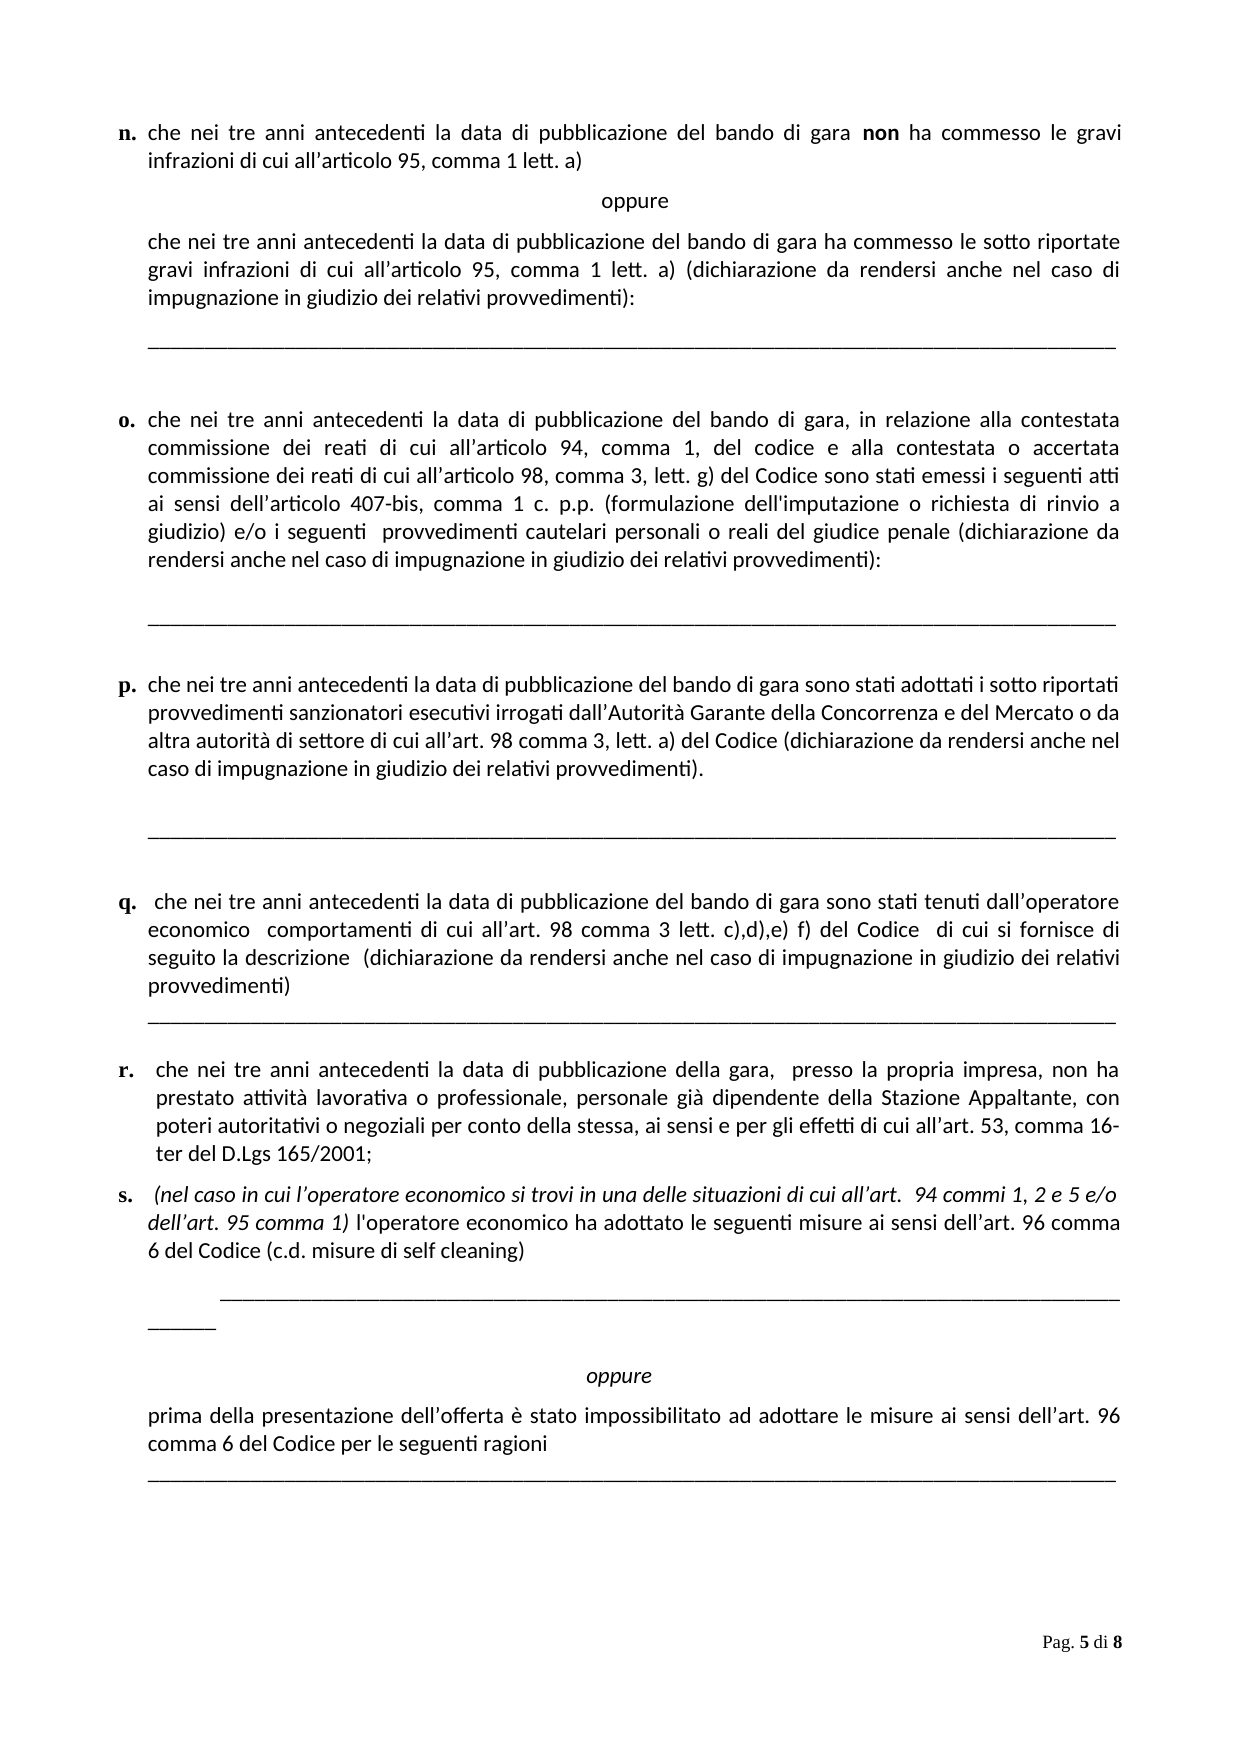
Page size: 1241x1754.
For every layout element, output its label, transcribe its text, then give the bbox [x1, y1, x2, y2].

list che nei tre anni antecedenti la data di pubblicazione del bando di gara sono stati adottati i sotto riportati provvedimenti sanzionatori esecutivi irrogati dall’Autorità Garante della Concorrenza e del Mercato o da altra autorità di settore di cui all’art. 98 comma 3, lett. a) del Codice (dichiarazione da rendersi anche nel caso di impugnazione in giudizio dei relativi provvedimenti). [118, 670, 1122, 782]
list che nei tre anni antecedenti la data di pubblicazione della gara, presso la propria impresa, non ha prestato attività lavorativa o professionale, personale già dipendente della Stazione Appaltante, con poteri autoritativi o negoziali per conto della stessa, ai sensi e per gli effetti di cui all’art. 53, comma 16-ter del D.Lgs 165/2001; [118, 1056, 1122, 1168]
text prima della presentazione dell’offerta è stato impossibilitato ad adottare le misure ai sensi dell’art. 96 comma 6 del Codice per le seguenti ragioni [148, 1401, 1122, 1457]
text oppure [148, 187, 1122, 215]
text _____________________________________________________________________________________ [148, 1277, 1122, 1333]
text _____________________________________________________________________________________ [118, 999, 1122, 1027]
list (nel caso in cui l’operatore economico si trovi in una delle situazioni di cui all’art. 94 commi 1, 2 e 5 e/o dell’art. 95 comma 1) l'operatore economico ha adottato le seguenti misure ai sensi dell’art. 96 comma 6 del Codice (c.d. misure di self cleaning) [118, 1180, 1122, 1264]
text oppure [118, 1361, 1122, 1389]
text _____________________________________________________________________________________ [118, 601, 1122, 629]
text _____________________________________________________________________________________ [148, 324, 1122, 352]
text _____________________________________________________________________________________ [118, 1457, 1122, 1485]
list che nei tre anni antecedenti la data di pubblicazione del bando di gara, in relazione alla contestata commissione dei reati di cui all’articolo 94, comma 1, del codice e alla contestata o accertata commissione dei reati di cui all’articolo 98, comma 3, lett. g) del Codice sono stati emessi i seguenti atti ai sensi dell’articolo 407-bis, comma 1 c. p.p. (formulazione dell'imputazione o richiesta di rinvio a giudizio) e/o i seguenti provvedimenti cautelari personali o reali del giudice penale (dichiarazione da rendersi anche nel caso di impugnazione in giudizio dei relativi provvedimenti): [118, 405, 1122, 573]
list che nei tre anni antecedenti la data di pubblicazione del bando di gara sono stati tenuti dall’operatore economico comportamenti di cui all’art. 98 comma 3 lett. c),d),e) f) del Codice di cui si fornisce di seguito la descrizione (dichiarazione da rendersi anche nel caso di impugnazione in giudizio dei relativi provvedimenti) [118, 887, 1122, 999]
list che nei tre anni antecedenti la data di pubblicazione del bando di gara non ha commesso le gravi infrazioni di cui all’articolo 95, comma 1 lett. a) [118, 118, 1122, 174]
text che nei tre anni antecedenti la data di pubblicazione del bando di gara ha commesso le sotto riportate gravi infrazioni di cui all’articolo 95, comma 1 lett. a) (dichiarazione da rendersi anche nel caso di impugnazione in giudizio dei relativi provvedimenti): [148, 227, 1122, 311]
text _____________________________________________________________________________________ [118, 814, 1122, 843]
